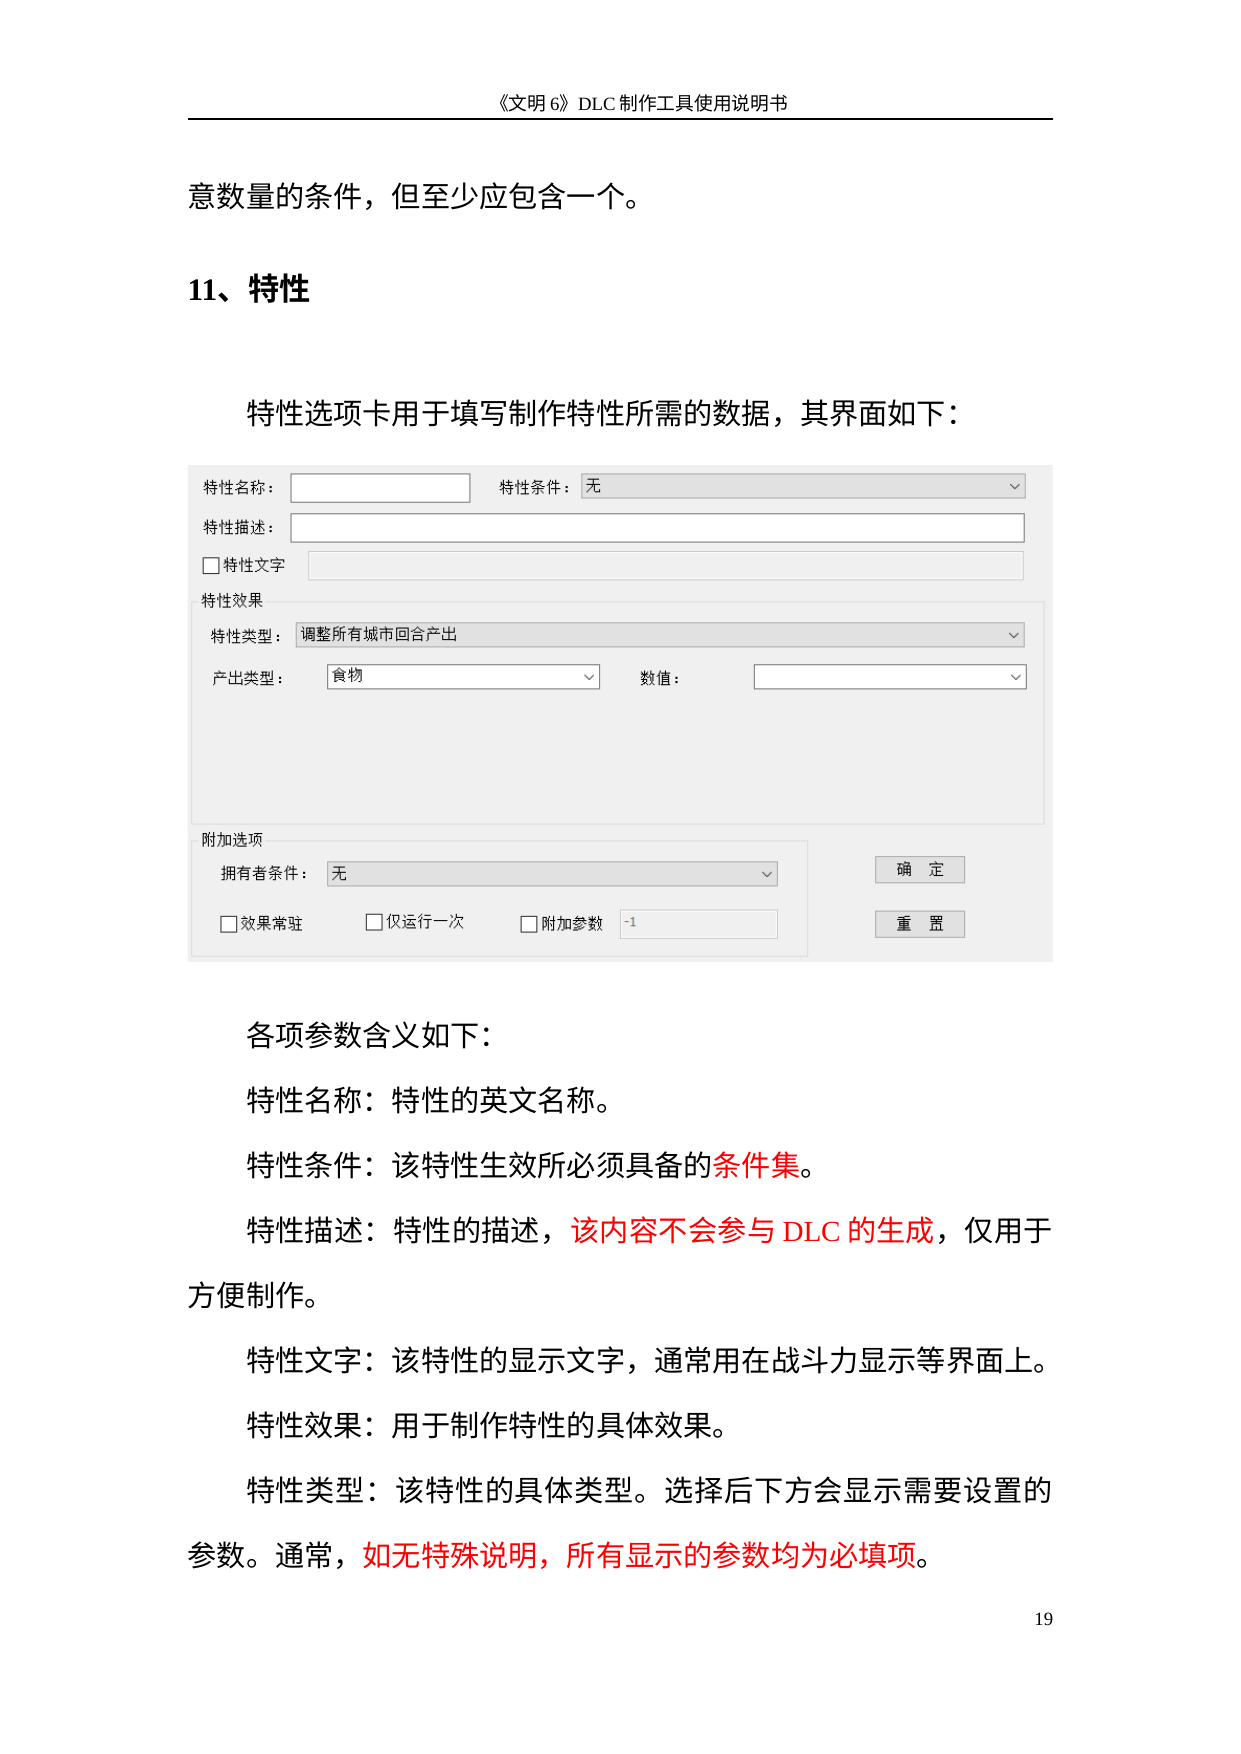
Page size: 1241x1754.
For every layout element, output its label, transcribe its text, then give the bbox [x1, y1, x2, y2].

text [187, 162, 1053, 227]
text 特性名称：特性的英文名称。 [187, 1067, 1053, 1132]
text 各项参数含义如下： [187, 1002, 1053, 1067]
subtitle 11、特性 [187, 254, 1053, 319]
picture [187, 465, 1053, 962]
text 特性类型：该特性的具体类型。选择后下方会显示需要设置的参数。通常，如无特殊说明，所有显示的参数均为必填项。 [187, 1457, 1053, 1587]
text 特性文字：该特性的显示文字，通常用在战斗力显示等界面上。 [187, 1327, 1053, 1392]
text 特性效果：用于制作特性的具体效果。 [187, 1392, 1053, 1457]
text 特性条件：该特性生效所必须具备的条件集。 [187, 1132, 1053, 1197]
text 特性描述：特性的描述，该内容不会参与DLC的生成，仅用于方便制作。 [187, 1197, 1053, 1327]
text 特性选项卡用于填写制作特性所需的数据，其界面如下： [187, 379, 1053, 444]
